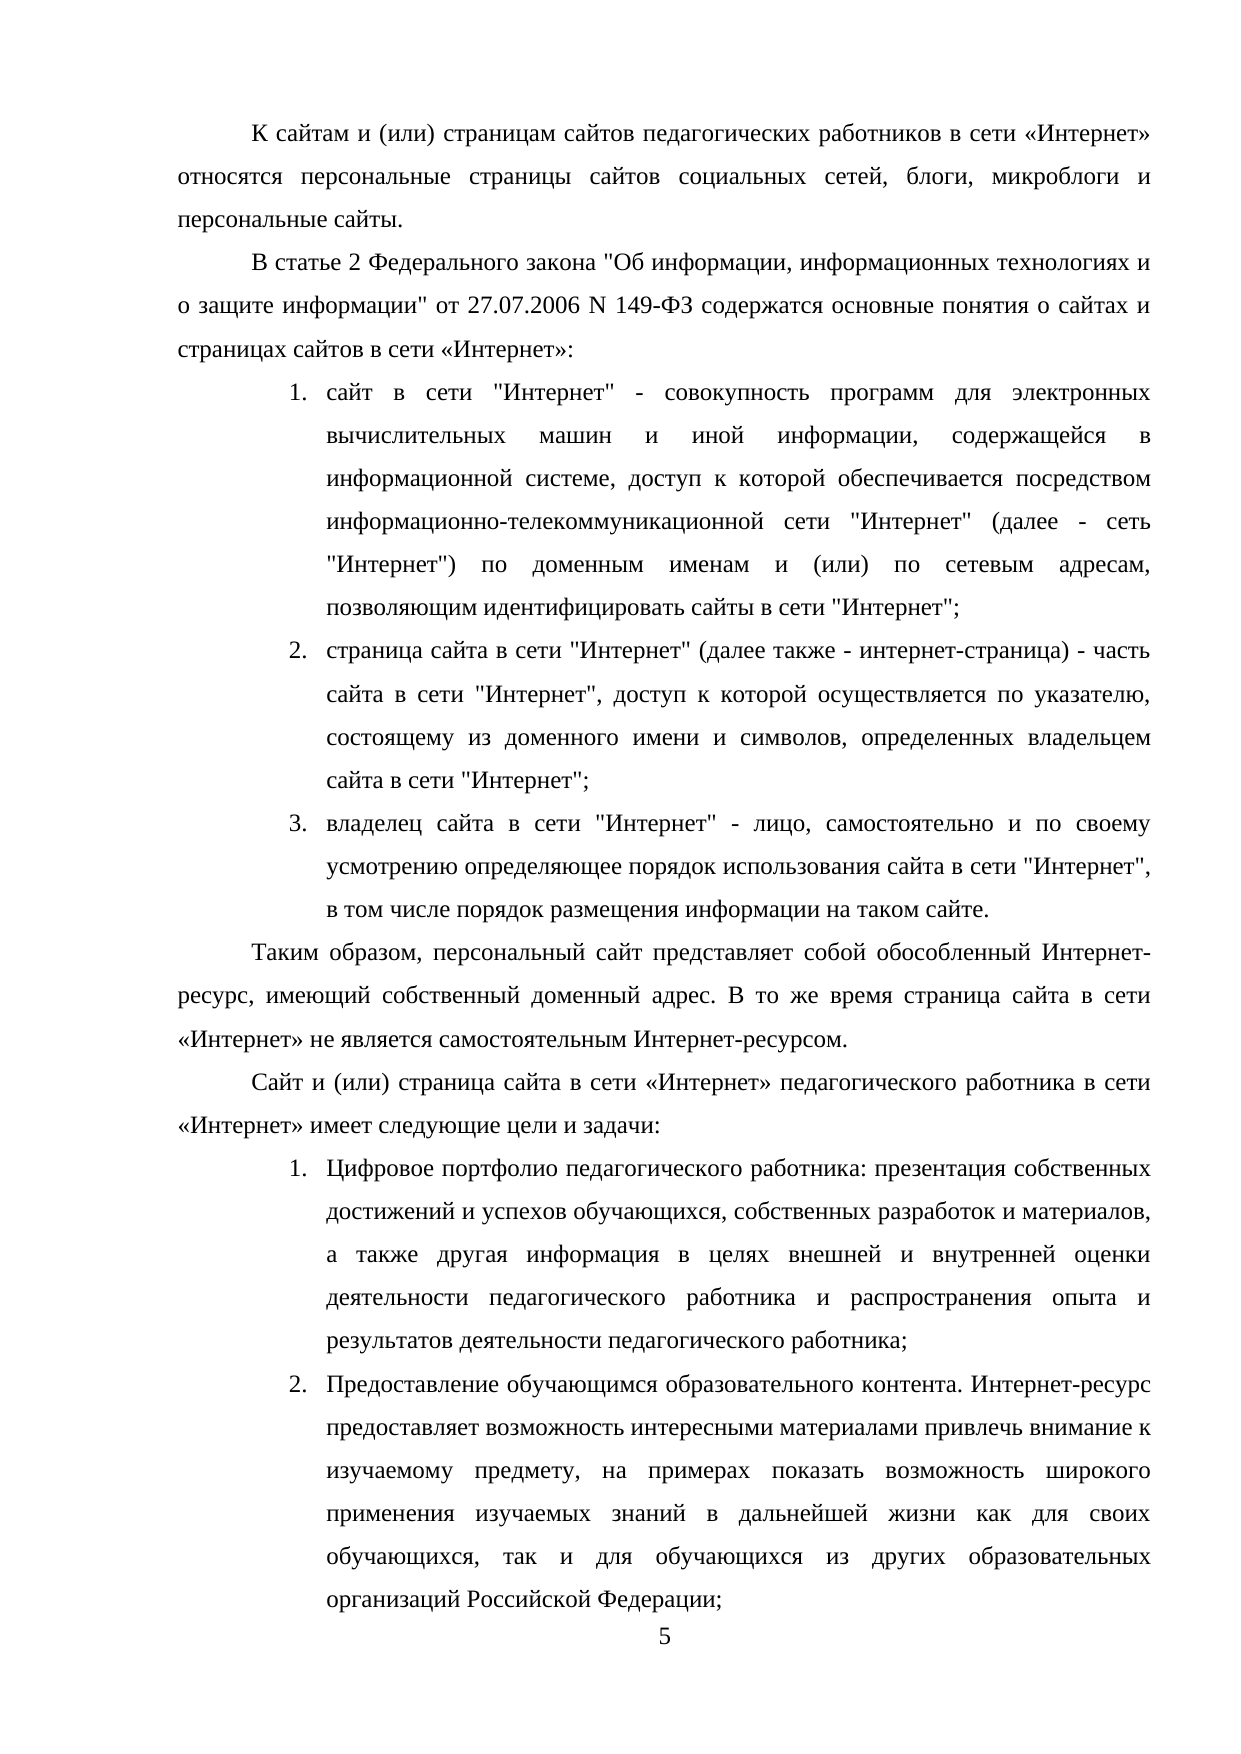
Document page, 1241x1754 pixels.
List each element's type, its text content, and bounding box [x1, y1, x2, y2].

list Цифровое портфолио педагогического работника: презентация собственных достижений и успехов обучающихся, собственных разработок и материалов, а также другая информация в целях внешней и внутренней оценки деятельности педагогического работника и распространения опыта и результатов деятельности педагогического работника; [288, 1153, 1152, 1354]
list сайт в сети "Интернет" - совокупность программ для электронных вычислительных машин и иной информации, содержащейся в информационной системе, доступ к которой обеспечивается посредством информационно-телекоммуникационной сети "Интернет" (далее - сеть "Интернет") по доменным именам и (или) по сетевым адресам, позволяющим идентифицировать сайты в сети "Интернет"; [288, 377, 1152, 621]
text Таким образом, персональный сайт представляет собой обособленный Интернет-ресурс, имеющий собственный доменный адрес. В то же время страница сайта в сети «Интернет» не является самостоятельным Интернет-ресурсом. [177, 937, 1152, 1052]
list Предоставление обучающимся образовательного контента. Интернет-ресурс предоставляет возможность интересными материалами привлечь внимание к изучаемому предмету, на примерах показать возможность широкого применения изучаемых знаний в дальнейшей жизни как для своих обучающихся, так и для обучающихся из других образовательных организаций Российской Федерации; [288, 1369, 1152, 1613]
list страница сайта в сети "Интернет" (далее также - интернет-страница) - часть сайта в сети "Интернет", доступ к которой осуществляется по указателю, состоящему из доменного имени и символов, определенных владельцем сайта в сети "Интернет"; [288, 636, 1152, 794]
text В статье 2 Федерального закона "Об информации, информационных технологиях и о защите информации" от 27.07.2006 N 149-ФЗ содержатся основные понятия о сайтах и страницах сайтов в сети «Интернет»: [177, 247, 1152, 362]
text К сайтам и (или) страницам сайтов педагогических работников в сети «Интернет» относятся персональные страницы сайтов социальных сетей, блоги, микроблоги и персональные сайты. [177, 118, 1152, 233]
list владелец сайта в сети "Интернет" - лицо, самостоятельно и по своему усмотрению определяющее порядок использования сайта в сети "Интернет", в том числе порядок размещения информации на таком сайте. [288, 808, 1152, 923]
text Сайт и (или) страница сайта в сети «Интернет» педагогического работника в сети «Интернет» имеет следующие цели и задачи: [177, 1067, 1152, 1139]
